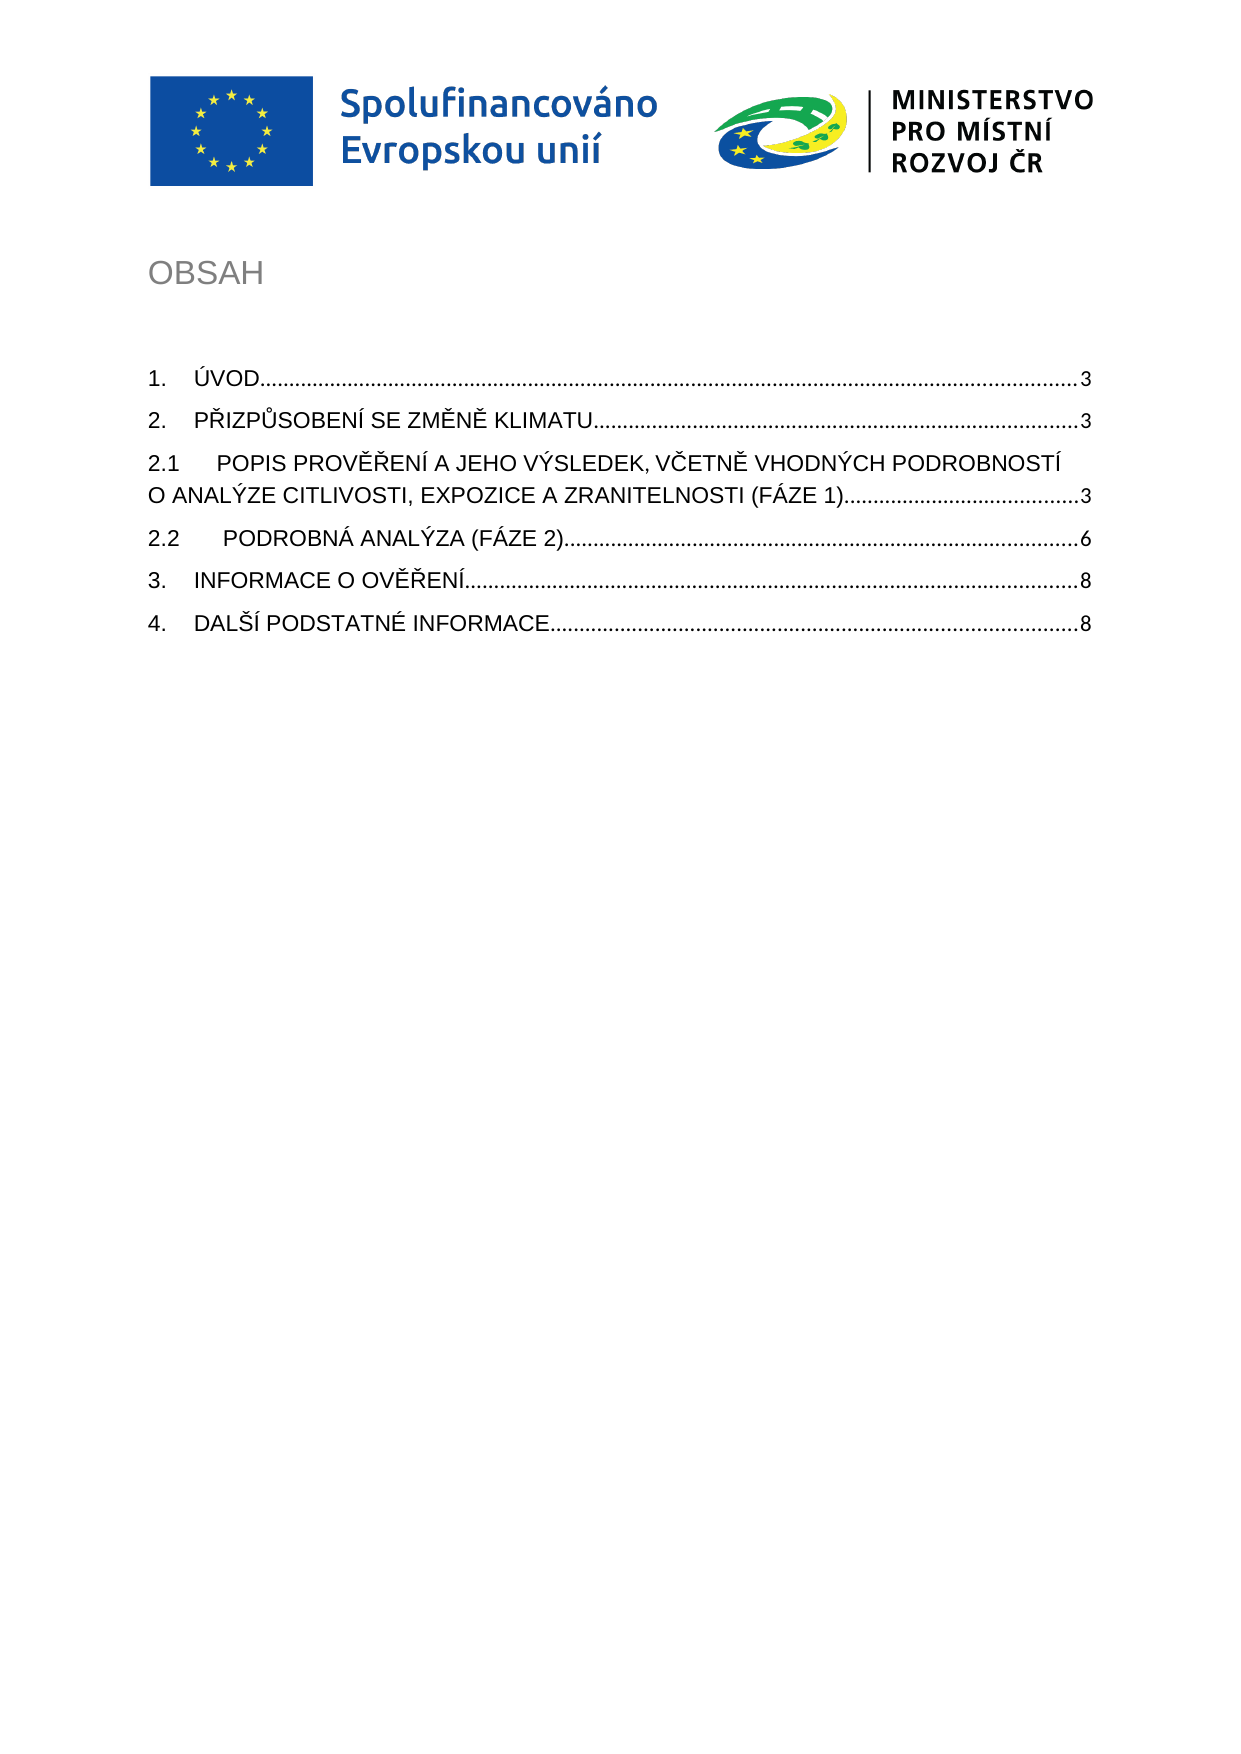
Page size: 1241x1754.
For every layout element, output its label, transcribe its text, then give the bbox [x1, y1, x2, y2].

text Obsah [148, 253, 1093, 292]
picture [147, 73, 1093, 189]
